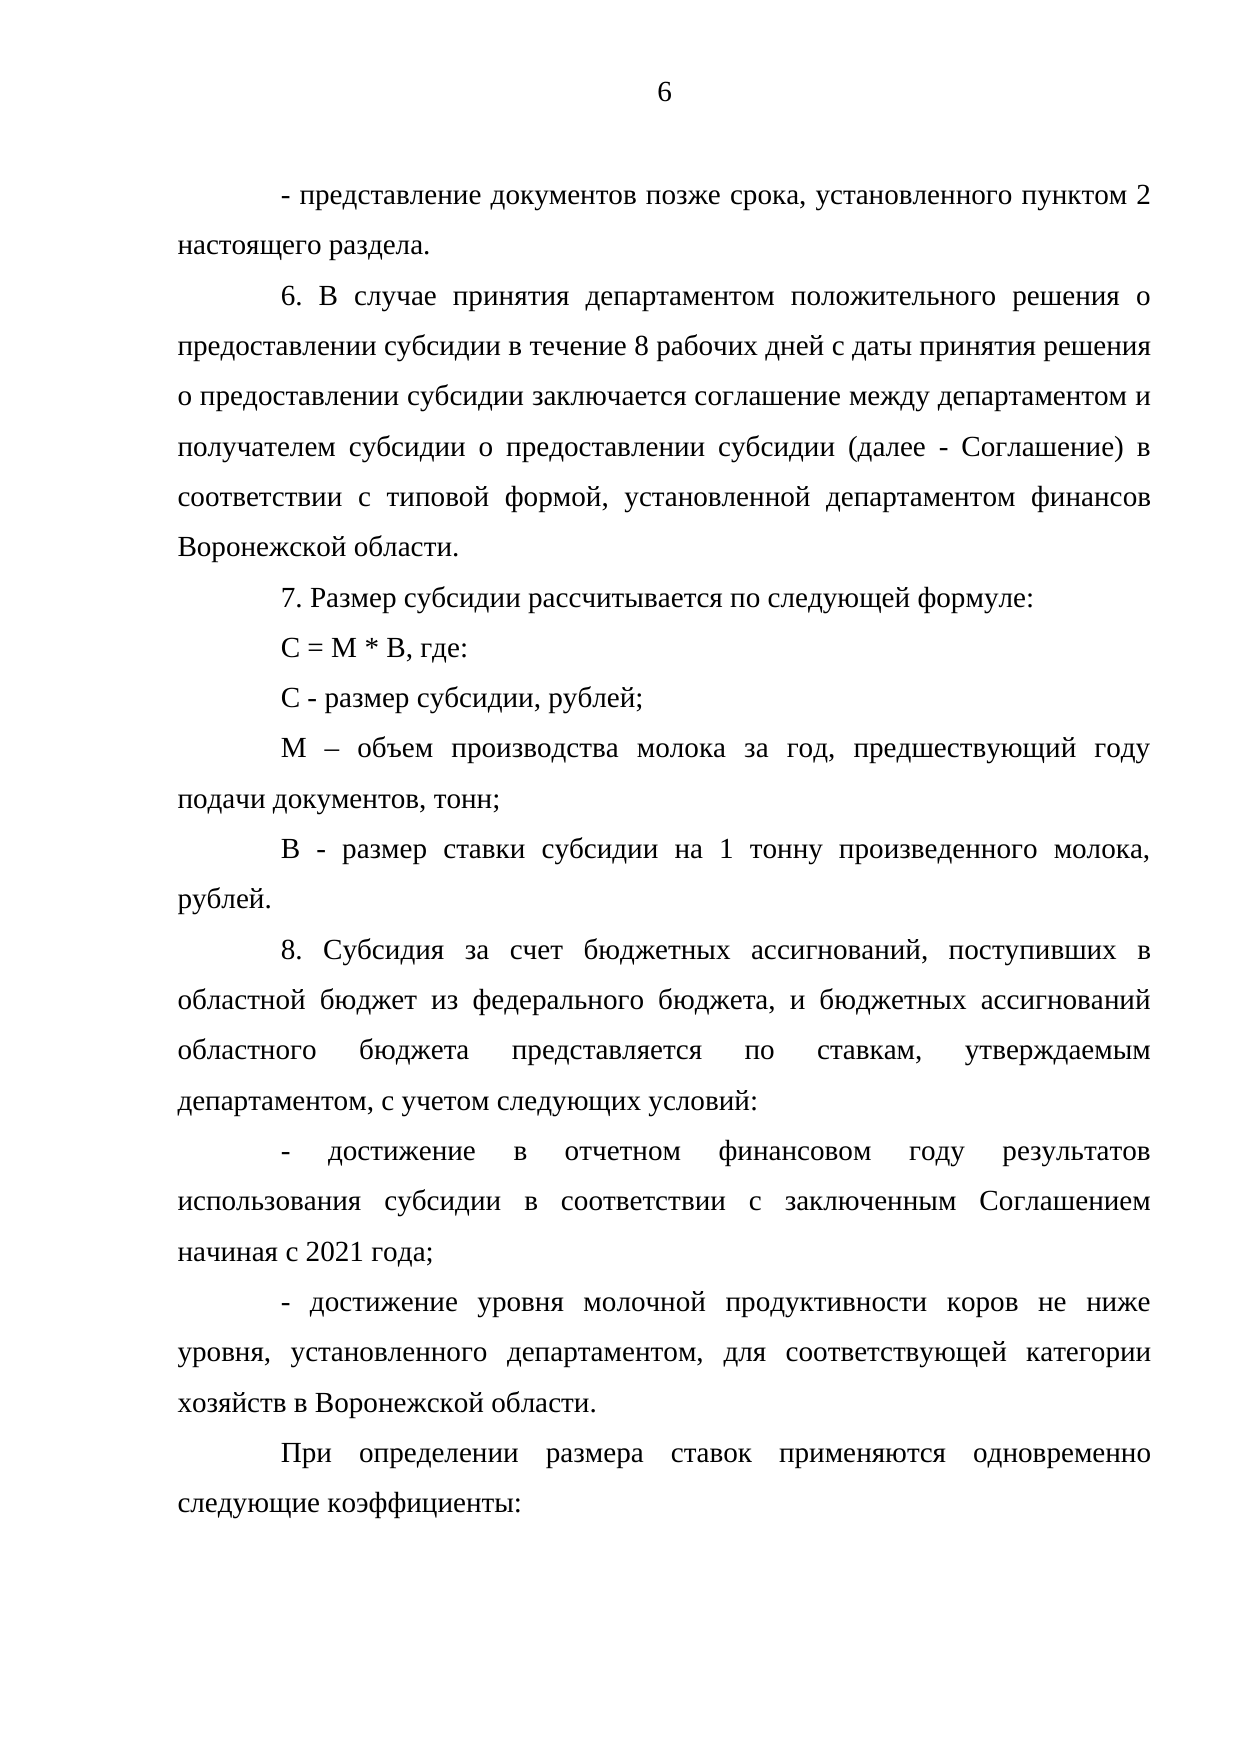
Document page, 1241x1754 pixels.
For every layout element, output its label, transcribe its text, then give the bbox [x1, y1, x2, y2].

text В - размер ставки субсидии на 1 тонну произведенного молока, рублей. [177, 831, 1152, 915]
text С - размер субсидии, рублей; [177, 680, 1152, 714]
text - представление документов позже срока, установленного пунктом 2 настоящего раздела. [177, 177, 1152, 261]
text При определении размера ставок применяются одновременно следующие коэффициенты: [177, 1435, 1152, 1519]
text - достижение в отчетном финансовом году результатов использования субсидии в соответствии с заключенным Соглашением начиная с 2021 года; [177, 1133, 1152, 1267]
text 7. Размер субсидии рассчитывается по следующей формуле: [177, 580, 1152, 613]
text С = М * В, где: [177, 630, 1152, 663]
text - достижение уровня молочной продуктивности коров не ниже уровня, установленного департаментом, для соответствующей категории хозяйств в Воронежской области. [177, 1284, 1152, 1418]
text 8. Субсидия за счет бюджетных ассигнований, поступивших в областной бюджет из федерального бюджета, и бюджетных ассигнований областного бюджета представляется по ставкам, утверждаемым департаментом, с учетом следующих условий: [177, 932, 1152, 1116]
text М – объем производства молока за год, предшествующий году подачи документов, тонн; [177, 731, 1152, 814]
text 6. В случае принятия департаментом положительного решения о предоставлении субсидии в течение 8 рабочих дней с даты принятия решения о предоставлении субсидии заключается соглашение между департаментом и получателем субсидии о предоставлении субсидии (далее - Соглашение) в соответствии с типовой формой, установленной департаментом финансов Воронежской области. [177, 278, 1152, 563]
